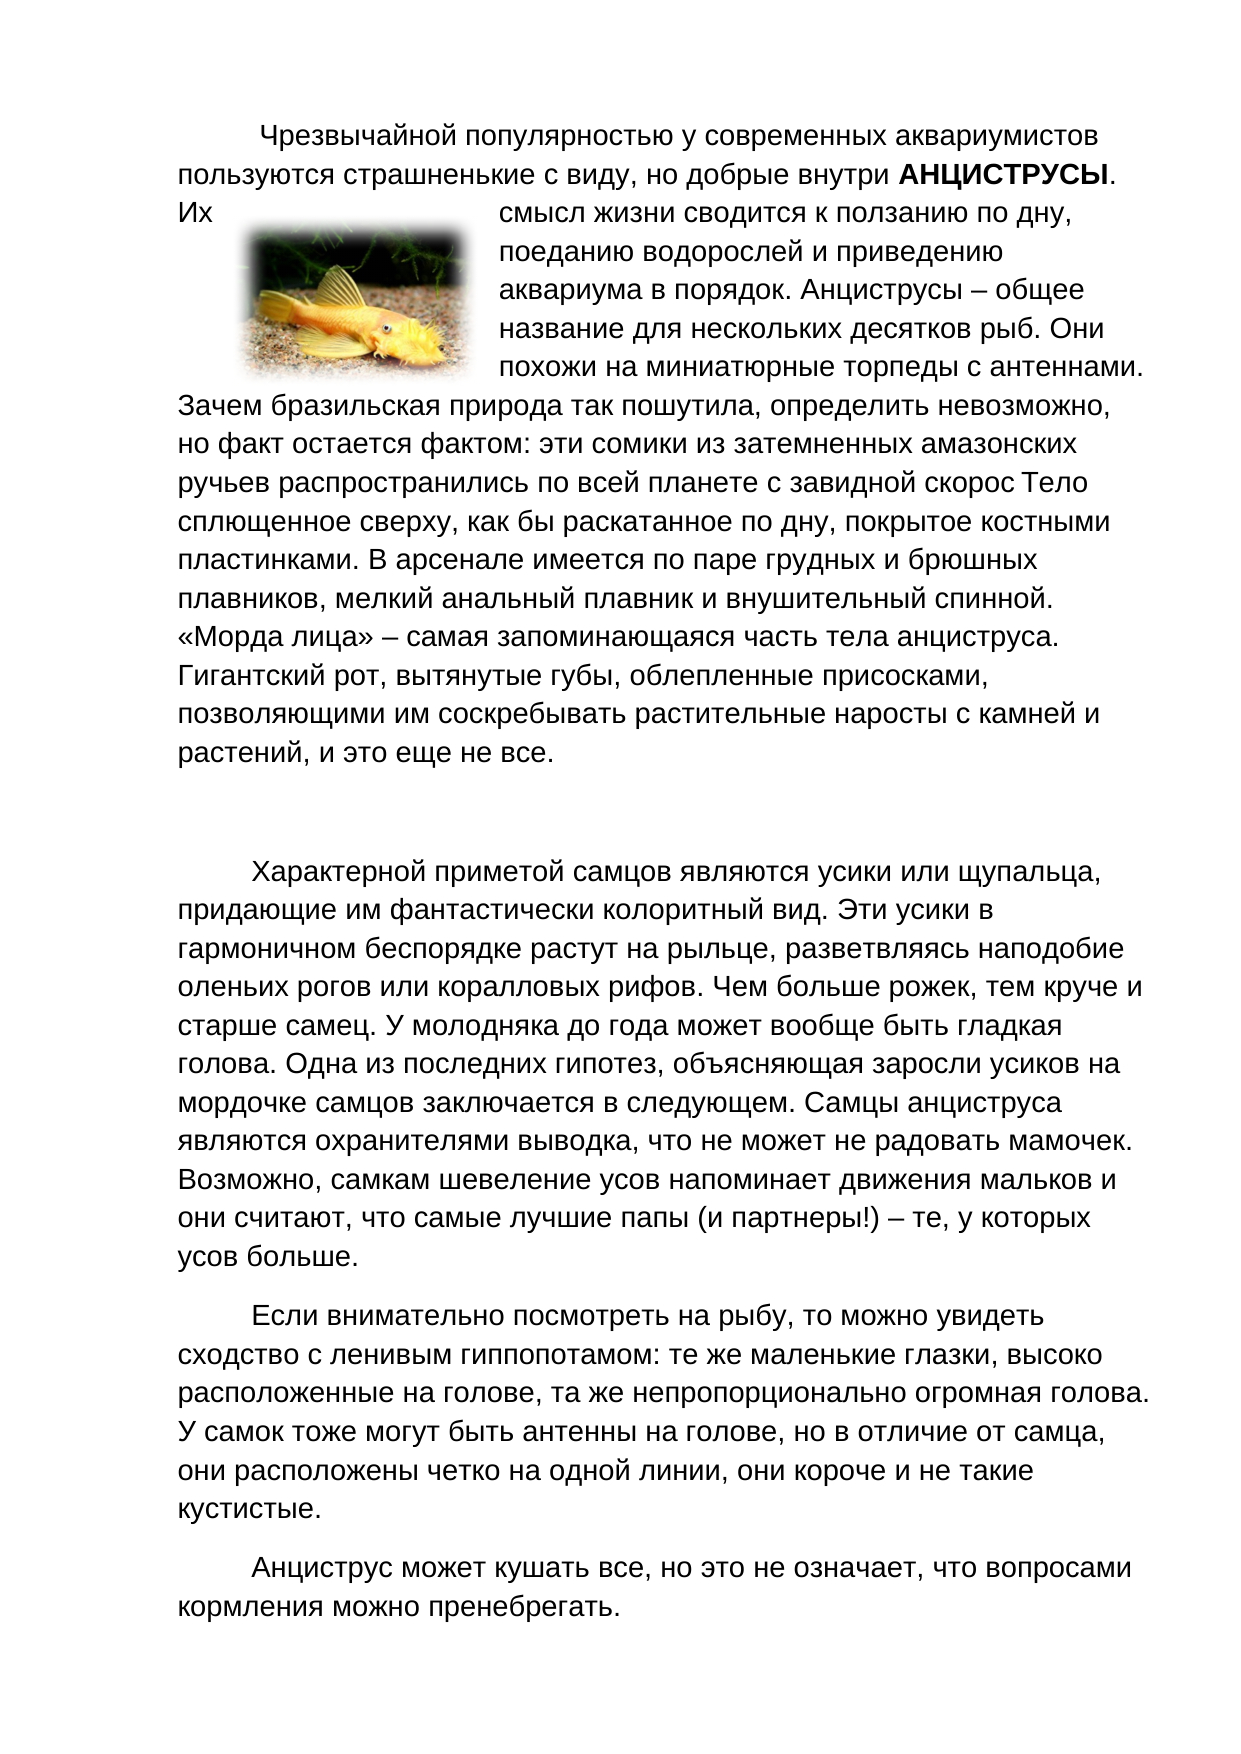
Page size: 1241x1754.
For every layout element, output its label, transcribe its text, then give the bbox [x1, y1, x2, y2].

text Чрезвычайной популярностью у современных аквариумистов пользуются страшненькие с виду, но добрые внутри АНЦИСТРУСЫ. Их смысл жизни сводится к ползанию по дну, поеданию водорослей и приведению аквариума в порядок. Анциструсы – общее название для нескольких десятков рыб. Они похожи на миниатюрные торпеды с антеннами. Зачем бразильская природа так пошутила, определить невозможно, но факт остается фактом: эти сомики из затемненных амазонских ручьев распространились по всей планете с завидной скорос Тело сплющенное сверху, как бы раскатанное по дну, покрытое костными пластинками. В арсенале имеется по паре грудных и брюшных плавников, мелкий анальный плавник и внушительный спинной. «Морда лица» – самая запоминающаяся часть тела анциструса. Гигантский рот, вытянутые губы, облепленные присосками, позволяющими им соскребывать растительные наросты с камней и растений, и это еще не все. [177, 118, 1152, 768]
text Анциструс может кушать все, но это не означает, что вопросами кормления можно пренебрегать. [177, 1550, 1152, 1622]
picture [262, 244, 449, 356]
text Характерной приметой самцов являются усики или щупальца, придающие им фантастически колоритный вид. Эти усики в гармоничном беспорядке растут на рыльце, разветвляясь наподобие оленьих рогов или коралловых рифов. Чем больше рожек, тем круче и старше самец. У молодняка до года может вообще быть гладкая голова. Одна из последних гипотез, объясняющая заросли усиков на мордочке самцов заключается в следующем. Самцы анциструса являются охранителями выводка, что не может не радовать мамочек. Возможно, самкам шевеление усов напоминает движения мальков и они считают, что самые лучшие папы (и партнеры!) – те, у которых усов больше. [177, 853, 1152, 1272]
text Если внимательно посмотреть на рыбу, то можно увидеть сходство с ленивым гиппопотамом: те же маленькие глазки, высоко расположенные на голове, та же непропорционально огромная голова. У самок тоже могут быть антенны на голове, но в отличие от самца, они расположены четко на одной линии, они короче и не такие кустистые. [177, 1298, 1152, 1524]
